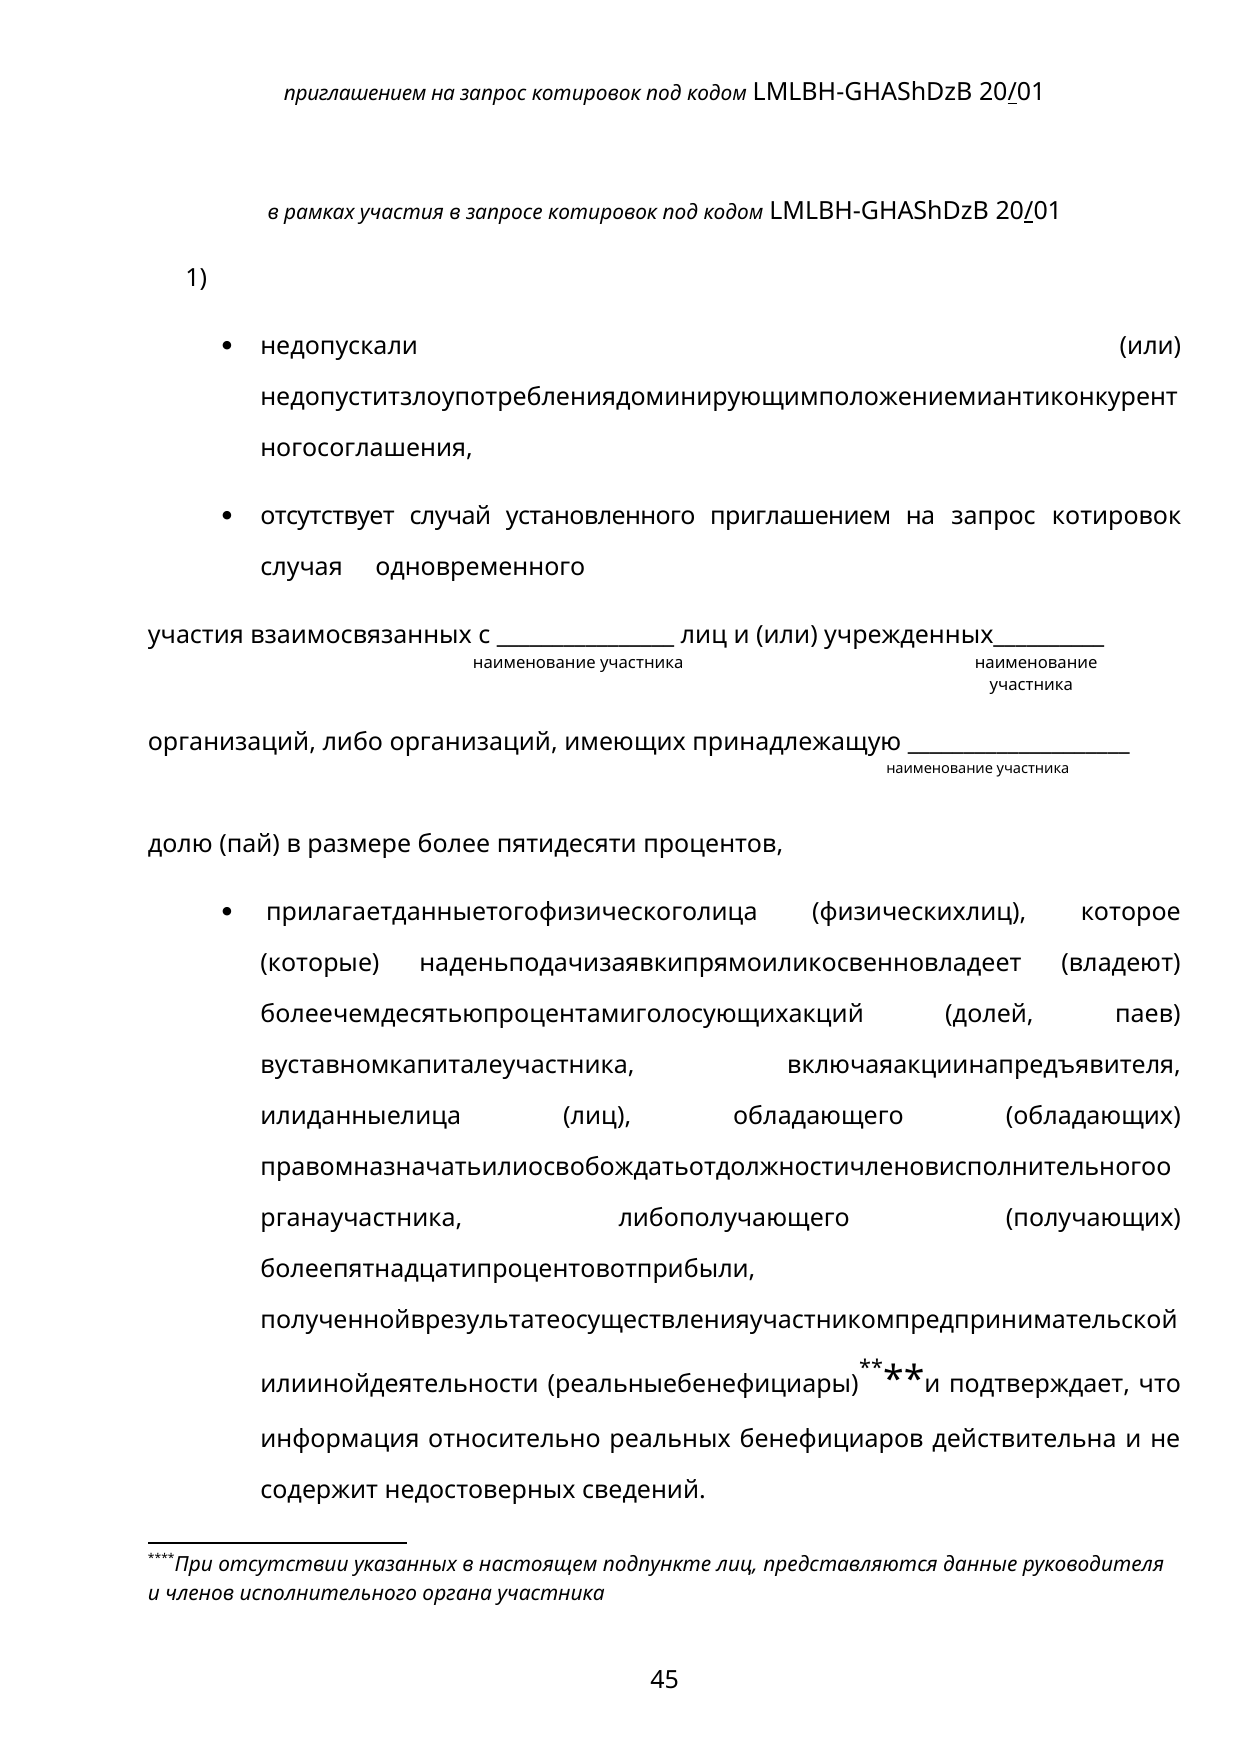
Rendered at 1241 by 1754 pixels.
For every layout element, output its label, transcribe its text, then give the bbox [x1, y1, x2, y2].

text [148, 74, 1181, 108]
list отсутствует случай установленного приглашением на запрос котировок случая одновременного [223, 497, 1181, 583]
text в рамках участия в запросе котировок под кодом LMLBH-GHAShDzB 20/01 [148, 192, 1181, 226]
list недопускали (или) недопуститзлоупотреблениядоминирующимположениемиантиконкурентногосоглашения, [223, 328, 1181, 464]
text организаций, либо организаций, имеющих принадлежащую ____________________ [148, 724, 1181, 758]
text долю (пай) в размере более пятидесяти процентов, [148, 826, 1181, 859]
text участника [989, 673, 1181, 696]
text наименование участника наименование [473, 650, 1181, 673]
text участия взаимосвязанных с ________________ лиц и (или) учрежденных__________ [148, 616, 1181, 650]
text наименование участника [886, 758, 1181, 792]
list прилагаетданныетогофизическоголица (физическихлиц), которое (которые) наденьподачизаявкипрямоиликосвенновладеет (владеют) болеечемдесятьюпроцентамиголосующихакций (долей, паев) вуставномкапиталеучастника, включаяакциинапредъявителя, илиданныелица (лиц), обладающего (обладающих) правомназначатьилиосвобождатьотдолжностичленовисполнительногоорганаучастника, либополучающего (получающих) болеепятнадцатипроцентовотприбыли, полученнойврезультатеосуществленияучастникомпредпринимательскойилиинойдеятельности (реальныебенефициары)**и подтверждает, что информация относительно реальных бенефициаров действительна и не содержит недостоверных сведений. [223, 893, 1181, 1506]
